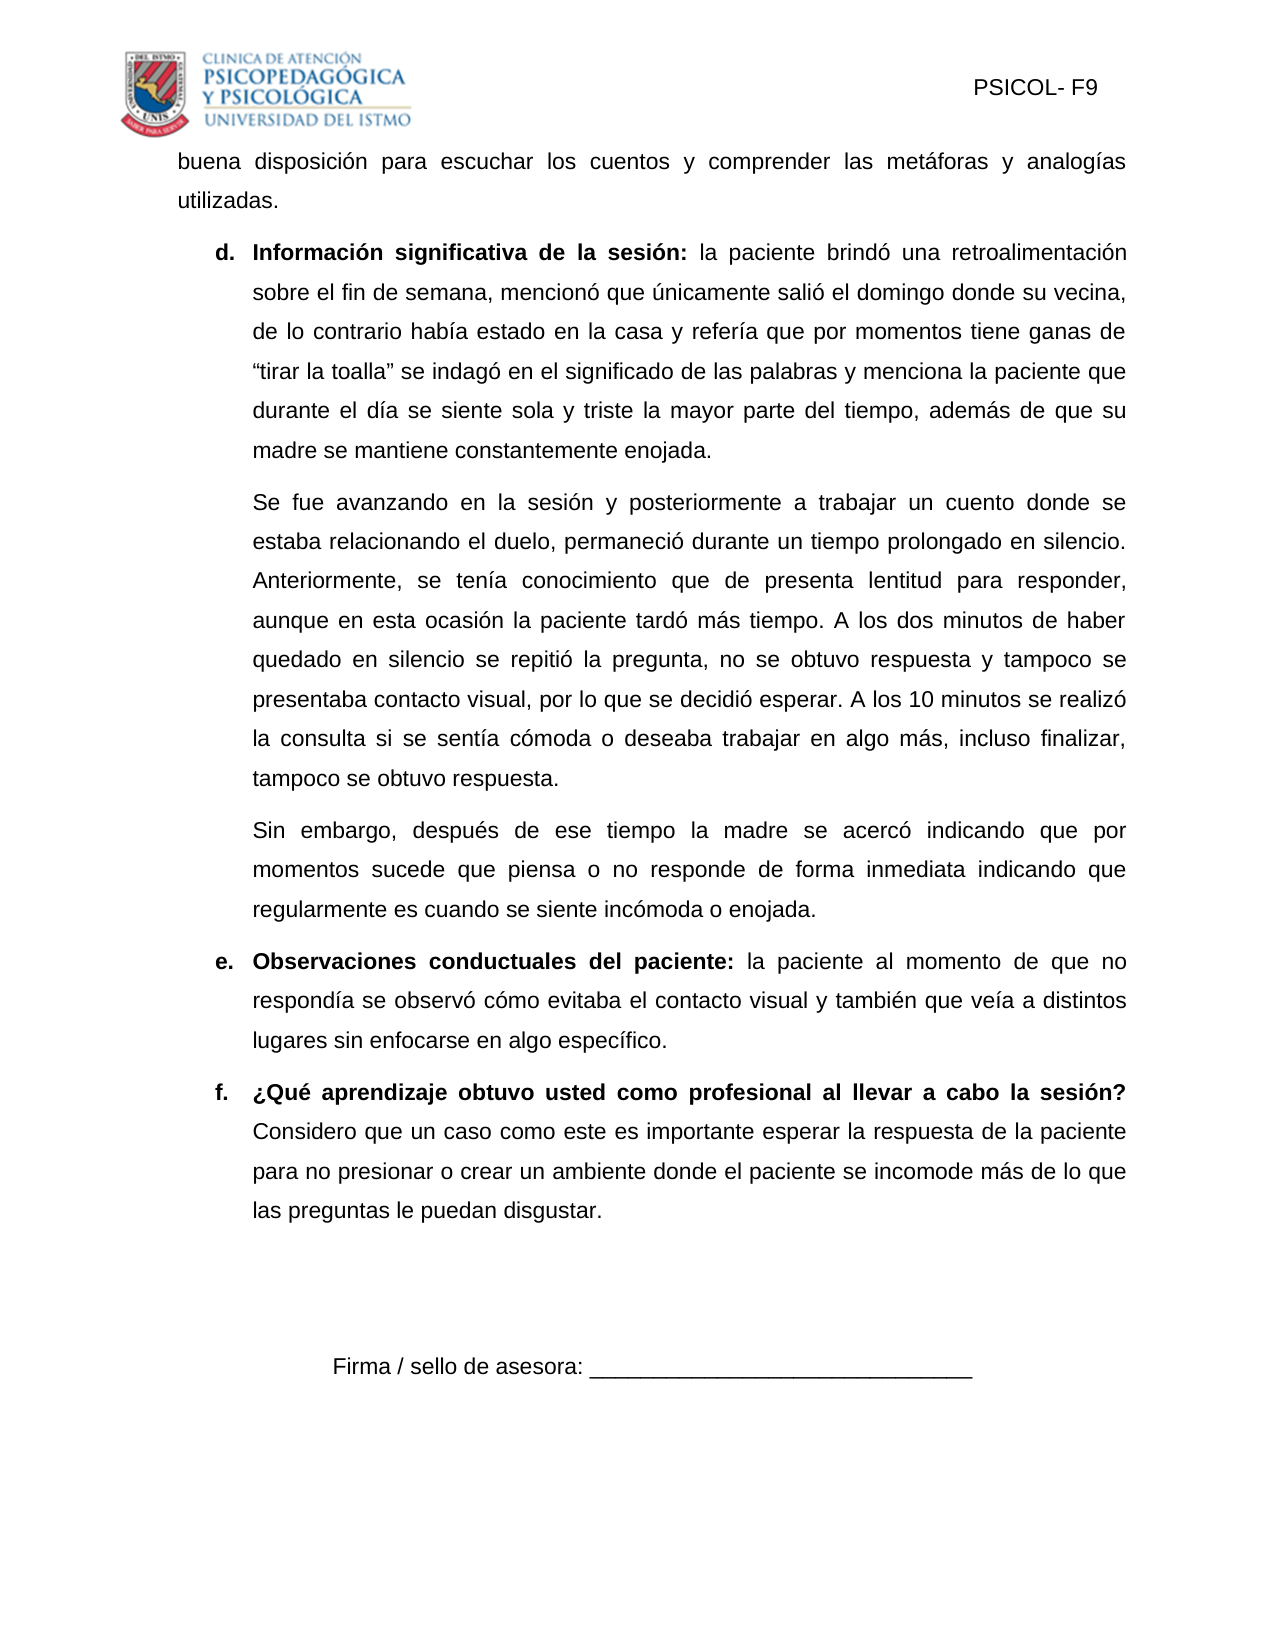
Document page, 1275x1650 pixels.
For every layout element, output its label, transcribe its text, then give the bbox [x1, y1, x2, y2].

picture [65, 20, 437, 148]
text Firma / sello de asesora: ______________________________ [177, 1353, 1127, 1379]
list Observaciones conductuales del paciente: la paciente al momento de que no respondía se observó cómo evitaba el contacto visual y también que veía a distintos lugares sin enfocarse en algo específico. [215, 948, 1127, 1053]
list ¿Qué aprendizaje obtuvo usted como profesional al llevar a cabo la sesión? Considero que un caso como este es importante esperar la respuesta de la paciente para no presionar o crear un ambiente donde el paciente se incomode más de lo que las preguntas le puedan disgustar. [215, 1079, 1127, 1223]
text Sin embargo, después de ese tiempo la madre se acercó indicando que por momentos sucede que piensa o no responde de forma inmediata indicando que regularmente es cuando se siente incómoda o enojada. [252, 817, 1127, 922]
list Información significativa de la sesión: la paciente brindó una retroalimentación sobre el fin de semana, mencionó que únicamente salió el domingo donde su vecina, de lo contrario había estado en la casa y refería que por momentos tiene ganas de “tirar la toalla” se indagó en el significado de las palabras y menciona la paciente que durante el día se siente sola y triste la mayor parte del tiempo, además de que su madre se mantiene constantemente enojada. [215, 239, 1127, 463]
text Se fue avanzando en la sesión y posteriormente a trabajar un cuento donde se estaba relacionando el duelo, permaneció durante un tiempo prolongado en silencio. Anteriormente, se tenía conocimiento que de presenta lentitud para responder, aunque en esta ocasión la paciente tardó más tiempo. A los dos minutos de haber quedado en silencio se repitió la pregunta, no se obtuvo respuesta y tampoco se presentaba contacto visual, por lo que se decidió esperar. A los 10 minutos se realizó la consulta si se sentía cómoda o deseaba trabajar en algo más, incluso finalizar, tampoco se obtuvo respuesta. [252, 488, 1127, 791]
